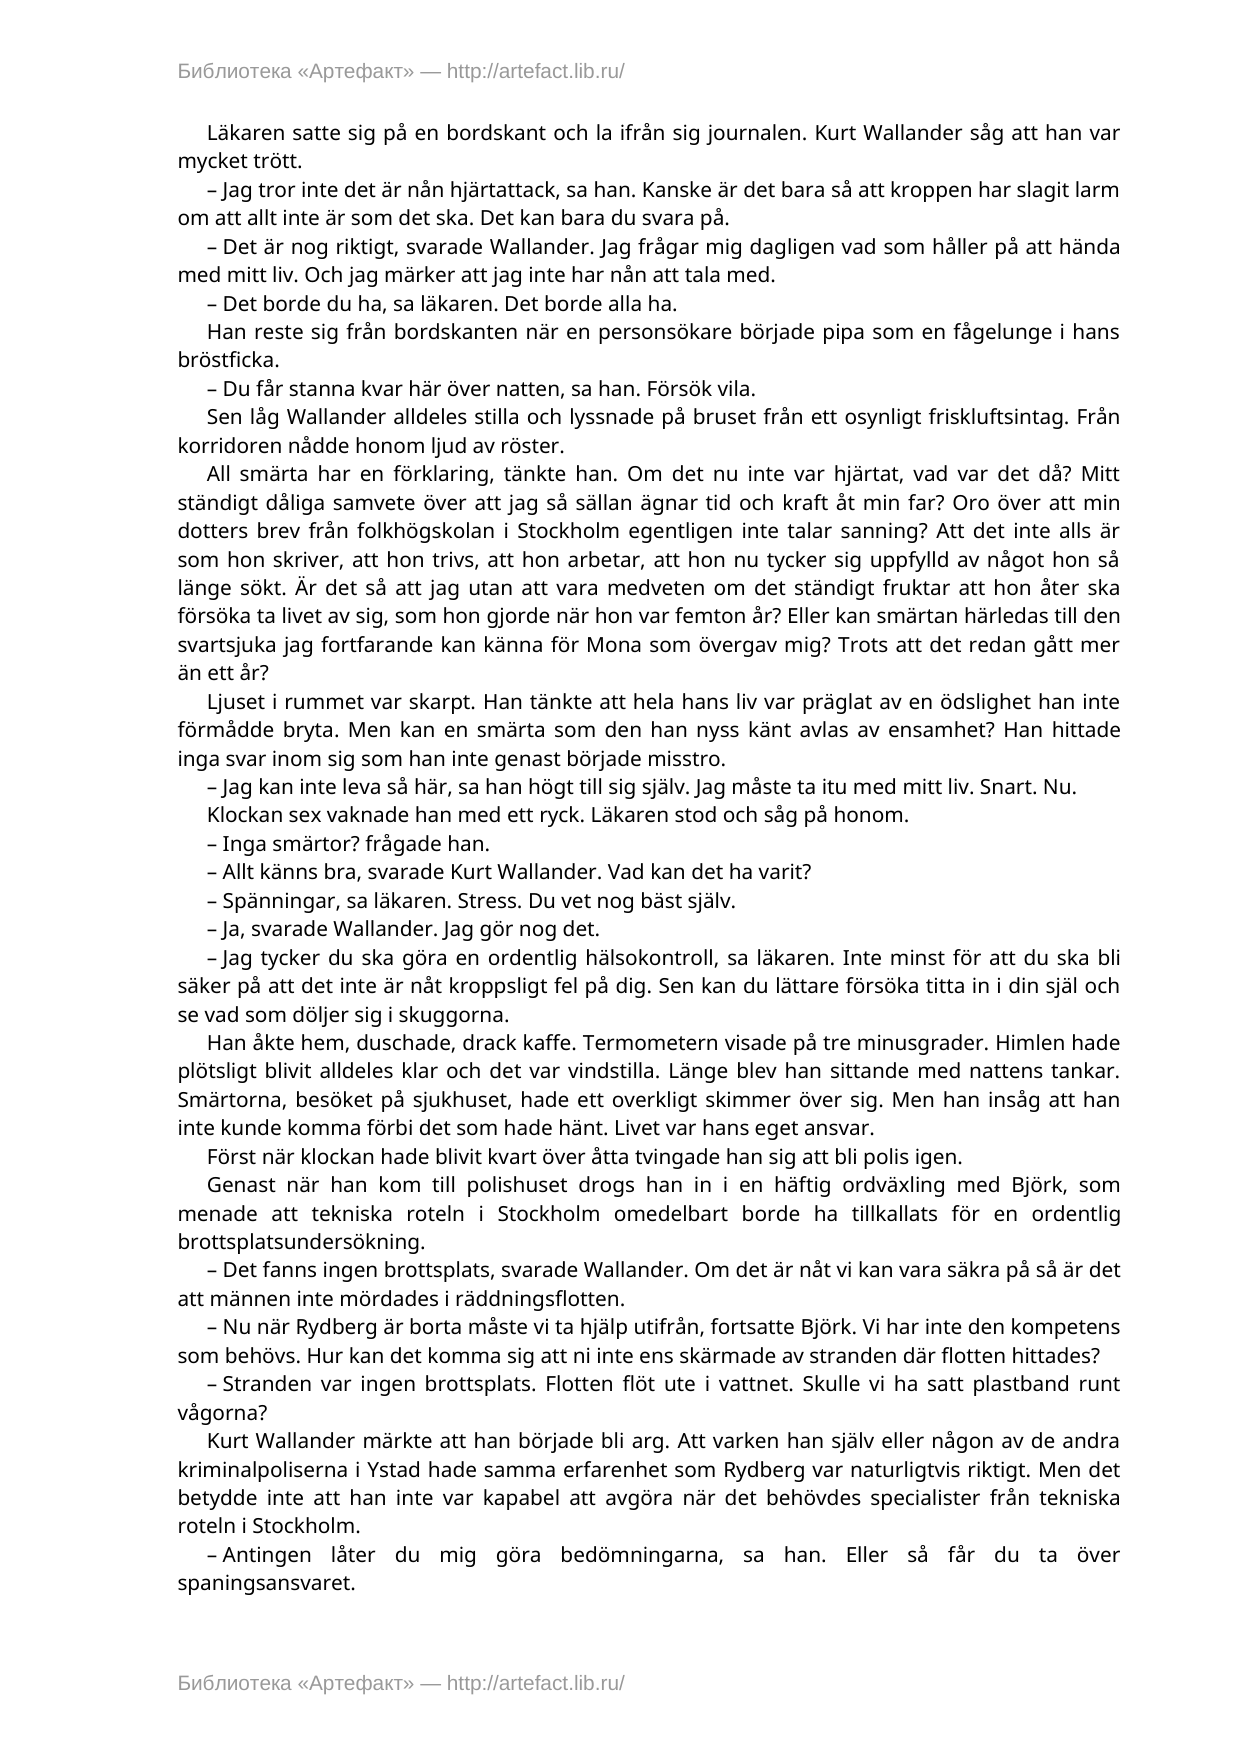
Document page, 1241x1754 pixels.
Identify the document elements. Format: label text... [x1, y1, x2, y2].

text Ljuset i rummet var skarpt. Han tänkte att hela hans liv var präglat av en ödslighet han inte förmådde bryta. Men kan en smärta som den han nyss känt avlas av ensamhet? Han hittade inga svar inom sig som han inte genast började misstro. [177, 687, 1122, 772]
text All smärta har en förklaring, tänkte han. Om det nu inte var hjärtat, vad var det då? Mitt ständigt dåliga samvete över att jag så sällan ägnar tid och kraft åt min far? Oro över att min dotters brev från folkhögskolan i Stockholm egentligen inte talar sanning? Att det inte alls är som hon skriver, att hon trivs, att hon arbetar, att hon nu tycker sig uppfylld av något hon så länge sökt. Är det så att jag utan att vara medveten om det ständigt fruktar att hon åter ska försöka ta livet av sig, som hon gjorde när hon var femton år? Eller kan smärtan härledas till den svartsjuka jag fortfarande kan känna för Mona som övergav mig? Trots att det redan gått mer än ett år? [177, 459, 1122, 687]
text – Du får stanna kvar här över natten, sa han. Försök vila. [177, 374, 1122, 402]
text – Det är nog riktigt, svarade Wallander. Jag frågar mig dagligen vad som håller på att hända med mitt liv. Och jag märker att jag inte har nån att tala med. [177, 232, 1122, 289]
text – Det borde du ha, sa läkaren. Det borde alla ha. [177, 289, 1122, 317]
text – Det fanns ingen brottsplats, svarade Wallander. Om det är nåt vi kan vara säkra på så är det att männen inte mördades i räddningsflotten. [177, 1256, 1122, 1312]
text Genast när han kom till polishuset drogs han in i en häftig ordväxling med Björk, som menade att tekniska roteln i Stockholm omedelbart borde ha tillkallats för en ordentlig brottsplatsundersökning. [177, 1170, 1122, 1256]
text – Jag kan inte leva så här, sa han högt till sig själv. Jag måste ta itu med mitt liv. Snart. Nu. [177, 772, 1122, 801]
text – Ja, svarade Wallander. Jag gör nog det. [177, 914, 1122, 943]
text – Inga smärtor? frågade han. [177, 829, 1122, 857]
text – Antingen låter du mig göra bedömningarna, sa han. Eller så får du ta över spaningsansvaret. [177, 1540, 1122, 1597]
text – Jag tror inte det är nån hjärtattack, sa han. Kanske är det bara så att kroppen har slagit larm om att allt inte är som det ska. Det kan bara du svara på. [177, 175, 1122, 232]
text Först när klockan hade blivit kvart över åtta tvingade han sig att bli polis igen. [177, 1142, 1122, 1170]
text Han åkte hem, duschade, drack kaffe. Termometern visade på tre minusgrader. Himlen hade plötsligt blivit alldeles klar och det var vindstilla. Länge blev han sittande med nattens tankar. Smärtorna, besöket på sjukhuset, hade ett overkligt skimmer över sig. Men han insåg att han inte kunde komma förbi det som hade hänt. Livet var hans eget ansvar. [177, 1028, 1122, 1142]
text – Allt känns bra, svarade Kurt Wallander. Vad kan det ha varit? [177, 857, 1122, 886]
text Sen låg Wallander alldeles stilla och lyssnade på bruset från ett osynligt friskluftsintag. Från korridoren nådde honom ljud av röster. [177, 402, 1122, 459]
text – Stranden var ingen brottsplats. Flotten flöt ute i vattnet. Skulle vi ha satt plastband runt vågorna? [177, 1369, 1122, 1426]
text – Spänningar, sa läkaren. Stress. Du vet nog bäst själv. [177, 886, 1122, 914]
text – Nu när Rydberg är borta måste vi ta hjälp utifrån, fortsatte Björk. Vi har inte den kompetens som behövs. Hur kan det komma sig att ni inte ens skärmade av stranden där flotten hittades? [177, 1312, 1122, 1369]
text – Jag tycker du ska göra en ordentlig hälsokontroll, sa läkaren. Inte minst för att du ska bli säker på att det inte är nåt kroppsligt fel på dig. Sen kan du lättare försöka titta in i din själ och se vad som döljer sig i skuggorna. [177, 943, 1122, 1028]
text Klockan sex vaknade han med ett ryck. Läkaren stod och såg på honom. [177, 801, 1122, 829]
text Kurt Wallander märkte att han började bli arg. Att varken han själv eller någon av de andra kriminalpoliserna i Ystad hade samma erfarenhet som Rydberg var naturligtvis riktigt. Men det betydde inte att han inte var kapabel att avgöra när det behövdes specialister från tekniska roteln i Stockholm. [177, 1426, 1122, 1540]
text Han reste sig från bordskanten när en personsökare började pipa som en fågelunge i hans bröstficka. [177, 317, 1122, 374]
text Läkaren satte sig på en bordskant och la ifrån sig journalen. Kurt Wallander såg att han var mycket trött. [177, 118, 1122, 175]
